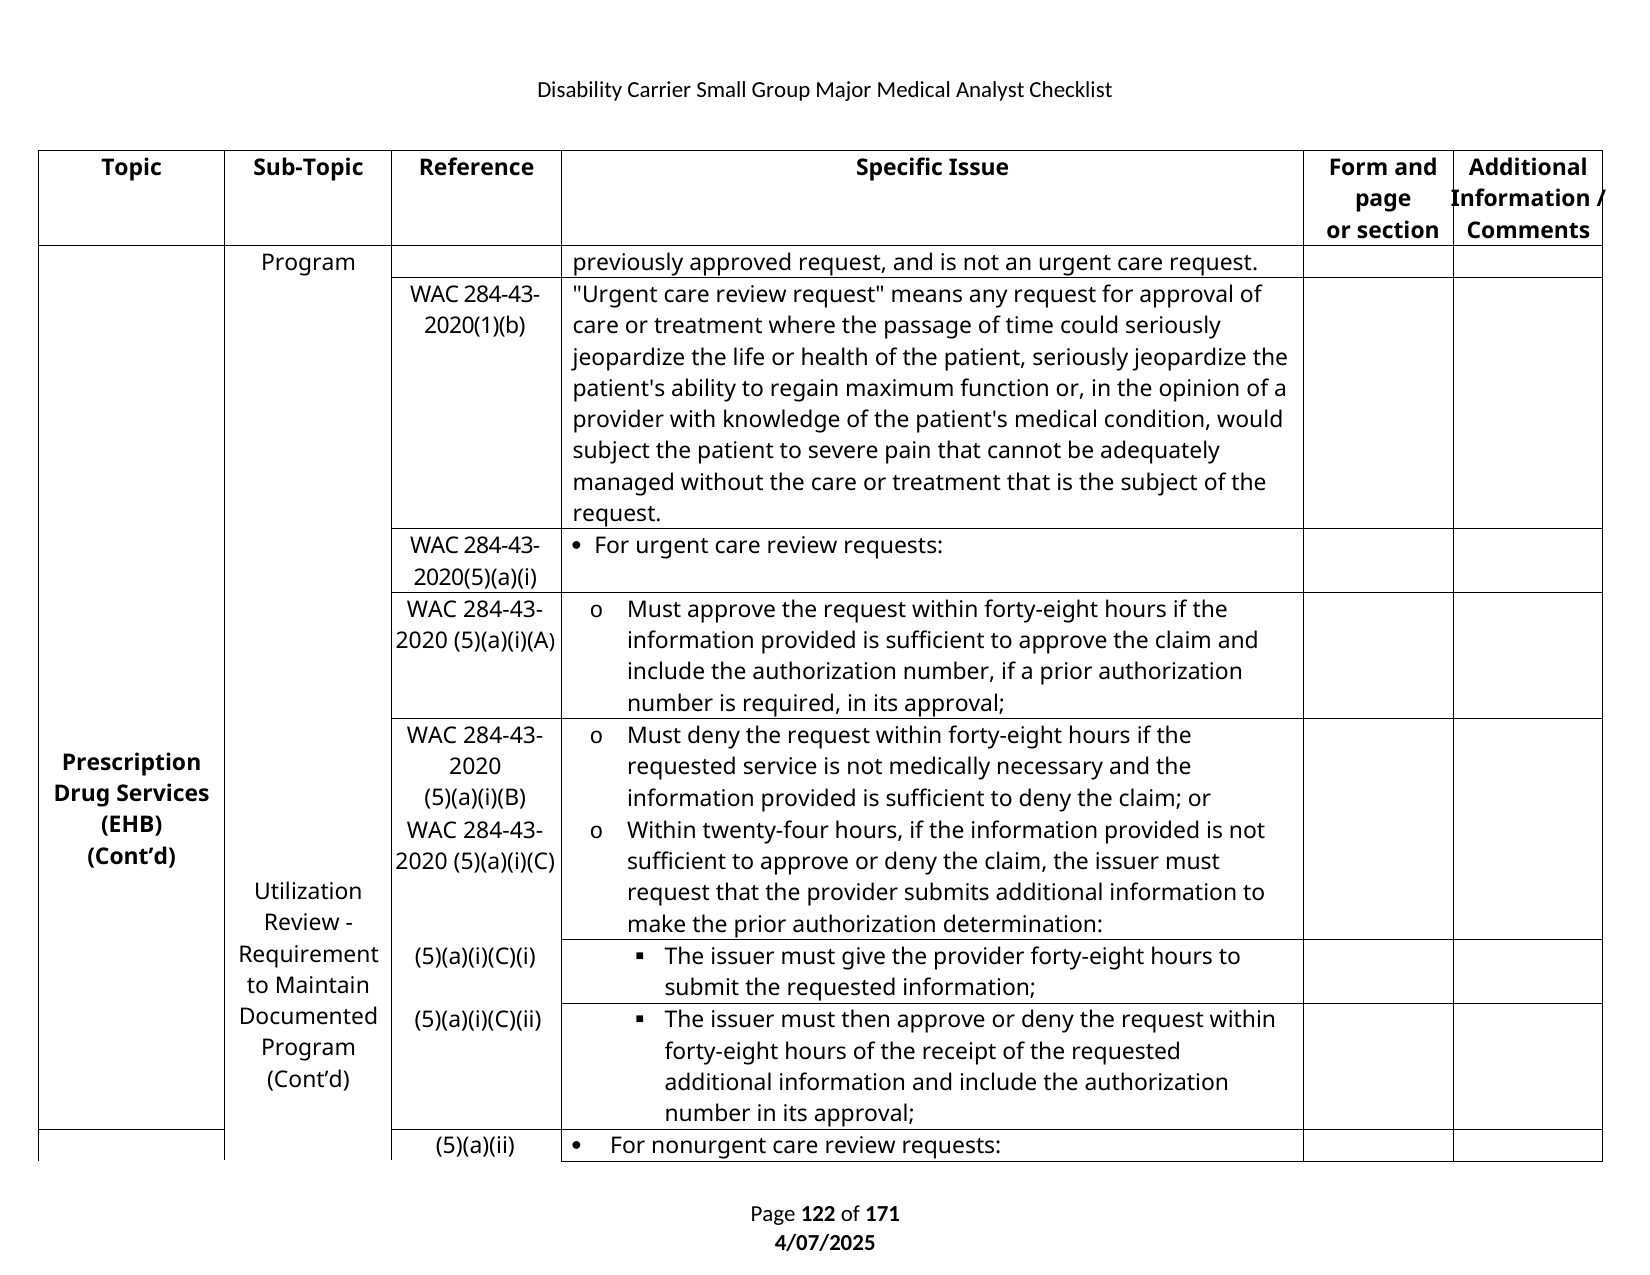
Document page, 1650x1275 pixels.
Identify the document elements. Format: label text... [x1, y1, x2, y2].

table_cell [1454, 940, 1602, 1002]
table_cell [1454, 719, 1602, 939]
table_header Topic [39, 151, 224, 245]
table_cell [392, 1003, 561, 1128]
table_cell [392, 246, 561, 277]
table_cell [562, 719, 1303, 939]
table_header Specific Issue [562, 151, 1303, 245]
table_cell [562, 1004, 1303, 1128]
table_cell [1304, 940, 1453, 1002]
table_header Reference [392, 151, 561, 245]
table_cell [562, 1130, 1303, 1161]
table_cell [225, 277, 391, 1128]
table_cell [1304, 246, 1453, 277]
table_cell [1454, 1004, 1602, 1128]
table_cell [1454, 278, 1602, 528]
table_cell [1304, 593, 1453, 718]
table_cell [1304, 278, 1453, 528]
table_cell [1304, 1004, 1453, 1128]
table_header Form and page or section [1304, 151, 1453, 245]
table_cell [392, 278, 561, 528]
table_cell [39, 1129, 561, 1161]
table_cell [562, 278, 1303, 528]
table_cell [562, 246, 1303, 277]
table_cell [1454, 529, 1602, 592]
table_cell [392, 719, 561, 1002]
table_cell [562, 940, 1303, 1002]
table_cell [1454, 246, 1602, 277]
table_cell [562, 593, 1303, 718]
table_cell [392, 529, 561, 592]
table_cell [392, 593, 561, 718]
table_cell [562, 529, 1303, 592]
table_header Sub-Topic [225, 151, 391, 245]
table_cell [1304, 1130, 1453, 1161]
table_header Additional Information / Comments [1454, 151, 1602, 245]
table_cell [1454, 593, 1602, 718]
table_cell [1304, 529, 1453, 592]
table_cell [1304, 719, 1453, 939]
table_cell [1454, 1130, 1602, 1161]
